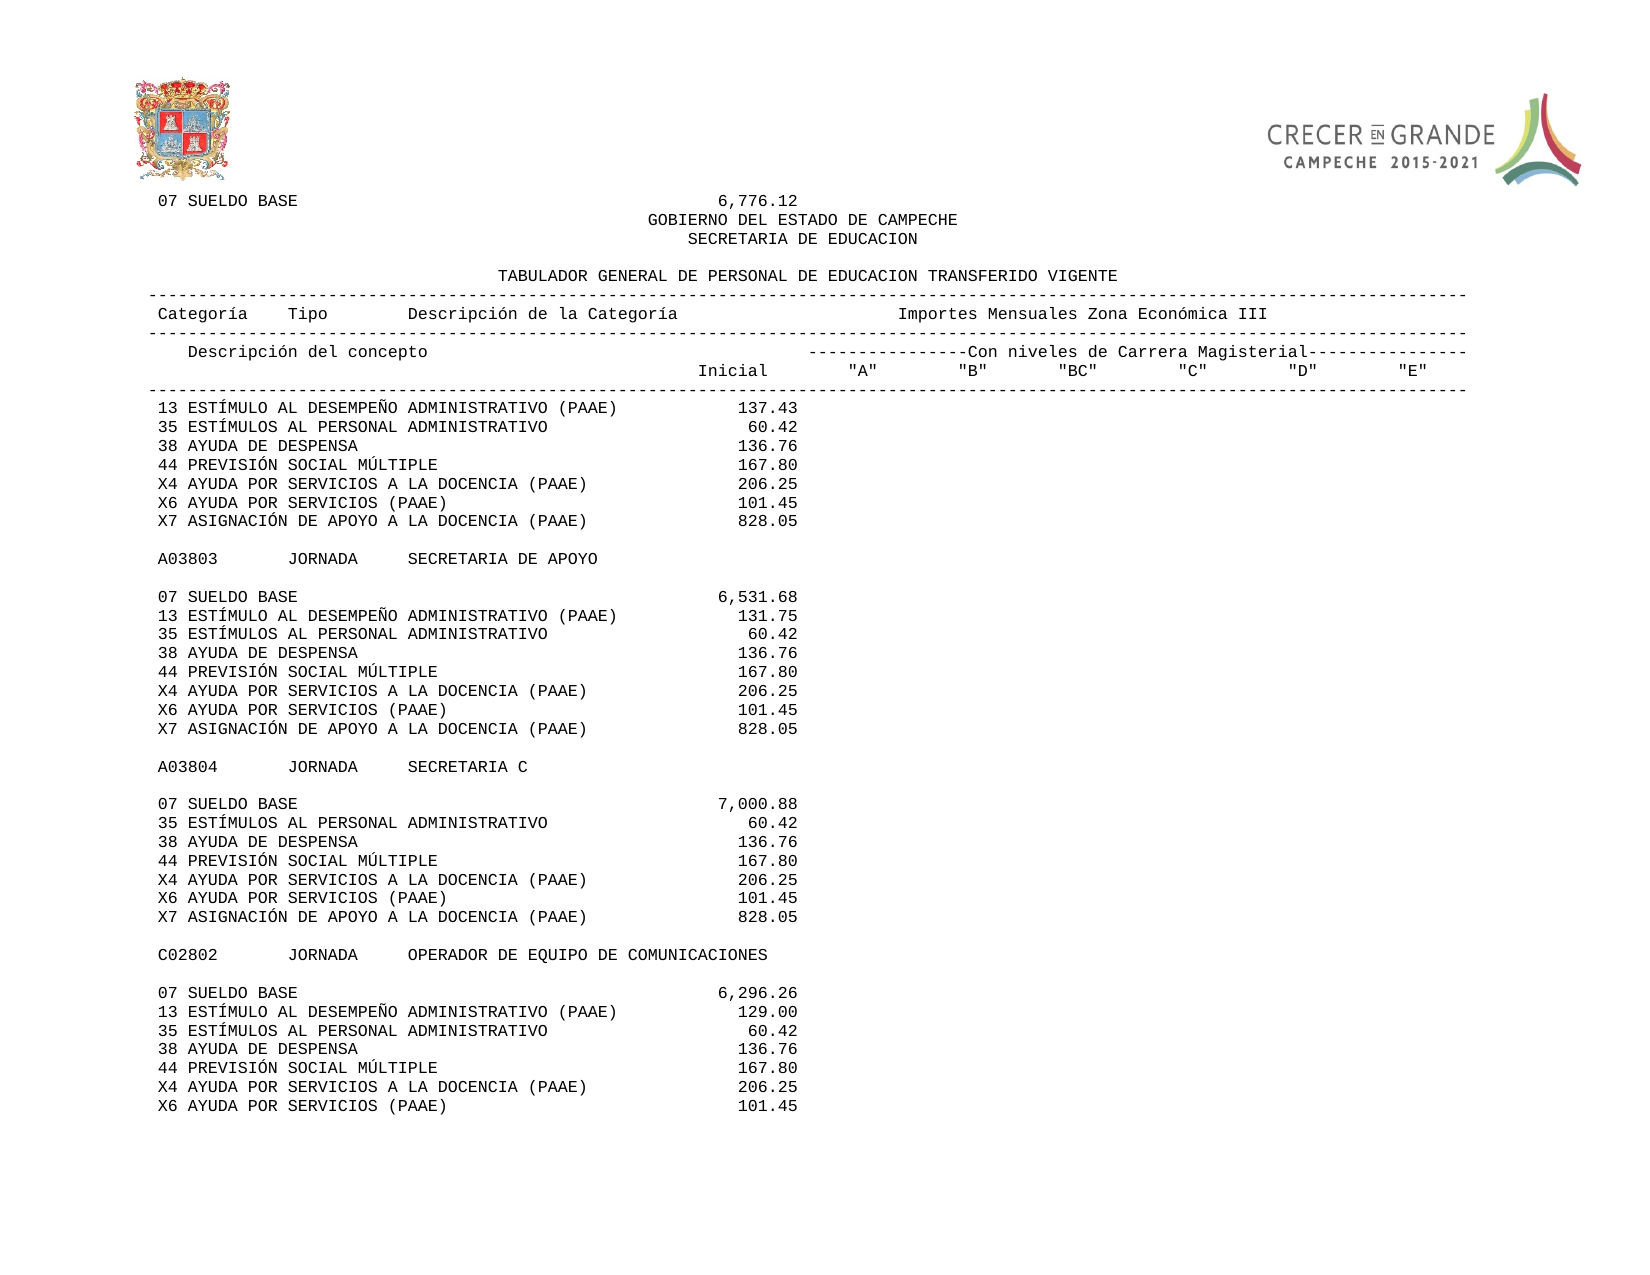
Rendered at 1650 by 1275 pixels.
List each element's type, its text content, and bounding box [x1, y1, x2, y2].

text X4 AYUDA POR SERVICIOS A LA DOCENCIA (PAAE) 206.25 [148, 1079, 1502, 1097]
text 35 ESTÍMULOS AL PERSONAL ADMINISTRATIVO 60.42 [148, 815, 1502, 833]
text TABULADOR GENERAL DE PERSONAL DE EDUCACION TRANSFERIDO VIGENTE [148, 268, 1502, 287]
text X7 ASIGNACIÓN DE APOYO A LA DOCENCIA (PAAE) 828.05 [148, 909, 1502, 928]
text 07 SUELDO BASE 6,296.26 [148, 984, 1502, 1003]
text 07 SUELDO BASE 6,531.68 [148, 588, 1502, 607]
text Categoría Tipo Descripción de la Categoría Importes Mensuales Zona Económica III [148, 306, 1502, 324]
text 44 PREVISIÓN SOCIAL MÚLTIPLE 167.80 [148, 1060, 1502, 1079]
text 44 PREVISIÓN SOCIAL MÚLTIPLE 167.80 [148, 852, 1502, 871]
text X4 AYUDA POR SERVICIOS A LA DOCENCIA (PAAE) 206.25 [148, 871, 1502, 890]
picture [133, 77, 231, 181]
text 38 AYUDA DE DESPENSA 136.76 [148, 833, 1502, 852]
picture [1262, 87, 1586, 190]
text 13 ESTÍMULO AL DESEMPEÑO ADMINISTRATIVO (PAAE) 137.43 [148, 400, 1502, 419]
text Inicial "A" "B" "BC" "C" "D" "E" [148, 362, 1502, 381]
text X6 AYUDA POR SERVICIOS (PAAE) 101.45 [148, 1097, 1502, 1116]
text X7 ASIGNACIÓN DE APOYO A LA DOCENCIA (PAAE) 828.05 [148, 513, 1502, 532]
text 38 AYUDA DE DESPENSA 136.76 [148, 645, 1502, 664]
text A03804 JORNADA SECRETARIA C [148, 758, 1502, 777]
text 13 ESTÍMULO AL DESEMPEÑO ADMINISTRATIVO (PAAE) 131.75 [148, 607, 1502, 626]
text ------------------------------------------------------------------------------------------------------------------------------------ [148, 287, 1502, 306]
text X4 AYUDA POR SERVICIOS A LA DOCENCIA (PAAE) 206.25 [148, 683, 1502, 702]
text 44 PREVISIÓN SOCIAL MÚLTIPLE 167.80 [148, 664, 1502, 683]
text 38 AYUDA DE DESPENSA 136.76 [148, 1041, 1502, 1060]
text X4 AYUDA POR SERVICIOS A LA DOCENCIA (PAAE) 206.25 [148, 475, 1502, 494]
text Descripción del concepto ----------------Con niveles de Carrera Magisterial---------------- [148, 343, 1502, 362]
text SECRETARIA DE EDUCACION [148, 230, 1502, 249]
text ------------------------------------------------------------------------------------------------------------------------------------ [148, 381, 1502, 400]
text 07 SUELDO BASE 7,000.88 [148, 796, 1502, 815]
text X7 ASIGNACIÓN DE APOYO A LA DOCENCIA (PAAE) 828.05 [148, 720, 1502, 739]
text 38 AYUDA DE DESPENSA 136.76 [148, 438, 1502, 456]
text ------------------------------------------------------------------------------------------------------------------------------------ [148, 324, 1502, 343]
text 13 ESTÍMULO AL DESEMPEÑO ADMINISTRATIVO (PAAE) 129.00 [148, 1003, 1502, 1022]
text 35 ESTÍMULOS AL PERSONAL ADMINISTRATIVO 60.42 [148, 1022, 1502, 1041]
text 35 ESTÍMULOS AL PERSONAL ADMINISTRATIVO 60.42 [148, 419, 1502, 438]
text 07 SUELDO BASE 6,776.12 GOBIERNO DEL ESTADO DE CAMPECHE [148, 192, 1502, 230]
text A03803 JORNADA SECRETARIA DE APOYO [148, 551, 1502, 569]
text X6 AYUDA POR SERVICIOS (PAAE) 101.45 [148, 890, 1502, 909]
text 44 PREVISIÓN SOCIAL MÚLTIPLE 167.80 [148, 456, 1502, 475]
text 35 ESTÍMULOS AL PERSONAL ADMINISTRATIVO 60.42 [148, 626, 1502, 645]
text X6 AYUDA POR SERVICIOS (PAAE) 101.45 [148, 702, 1502, 720]
text X6 AYUDA POR SERVICIOS (PAAE) 101.45 [148, 494, 1502, 513]
text C02802 JORNADA OPERADOR DE EQUIPO DE COMUNICACIONES [148, 947, 1502, 966]
